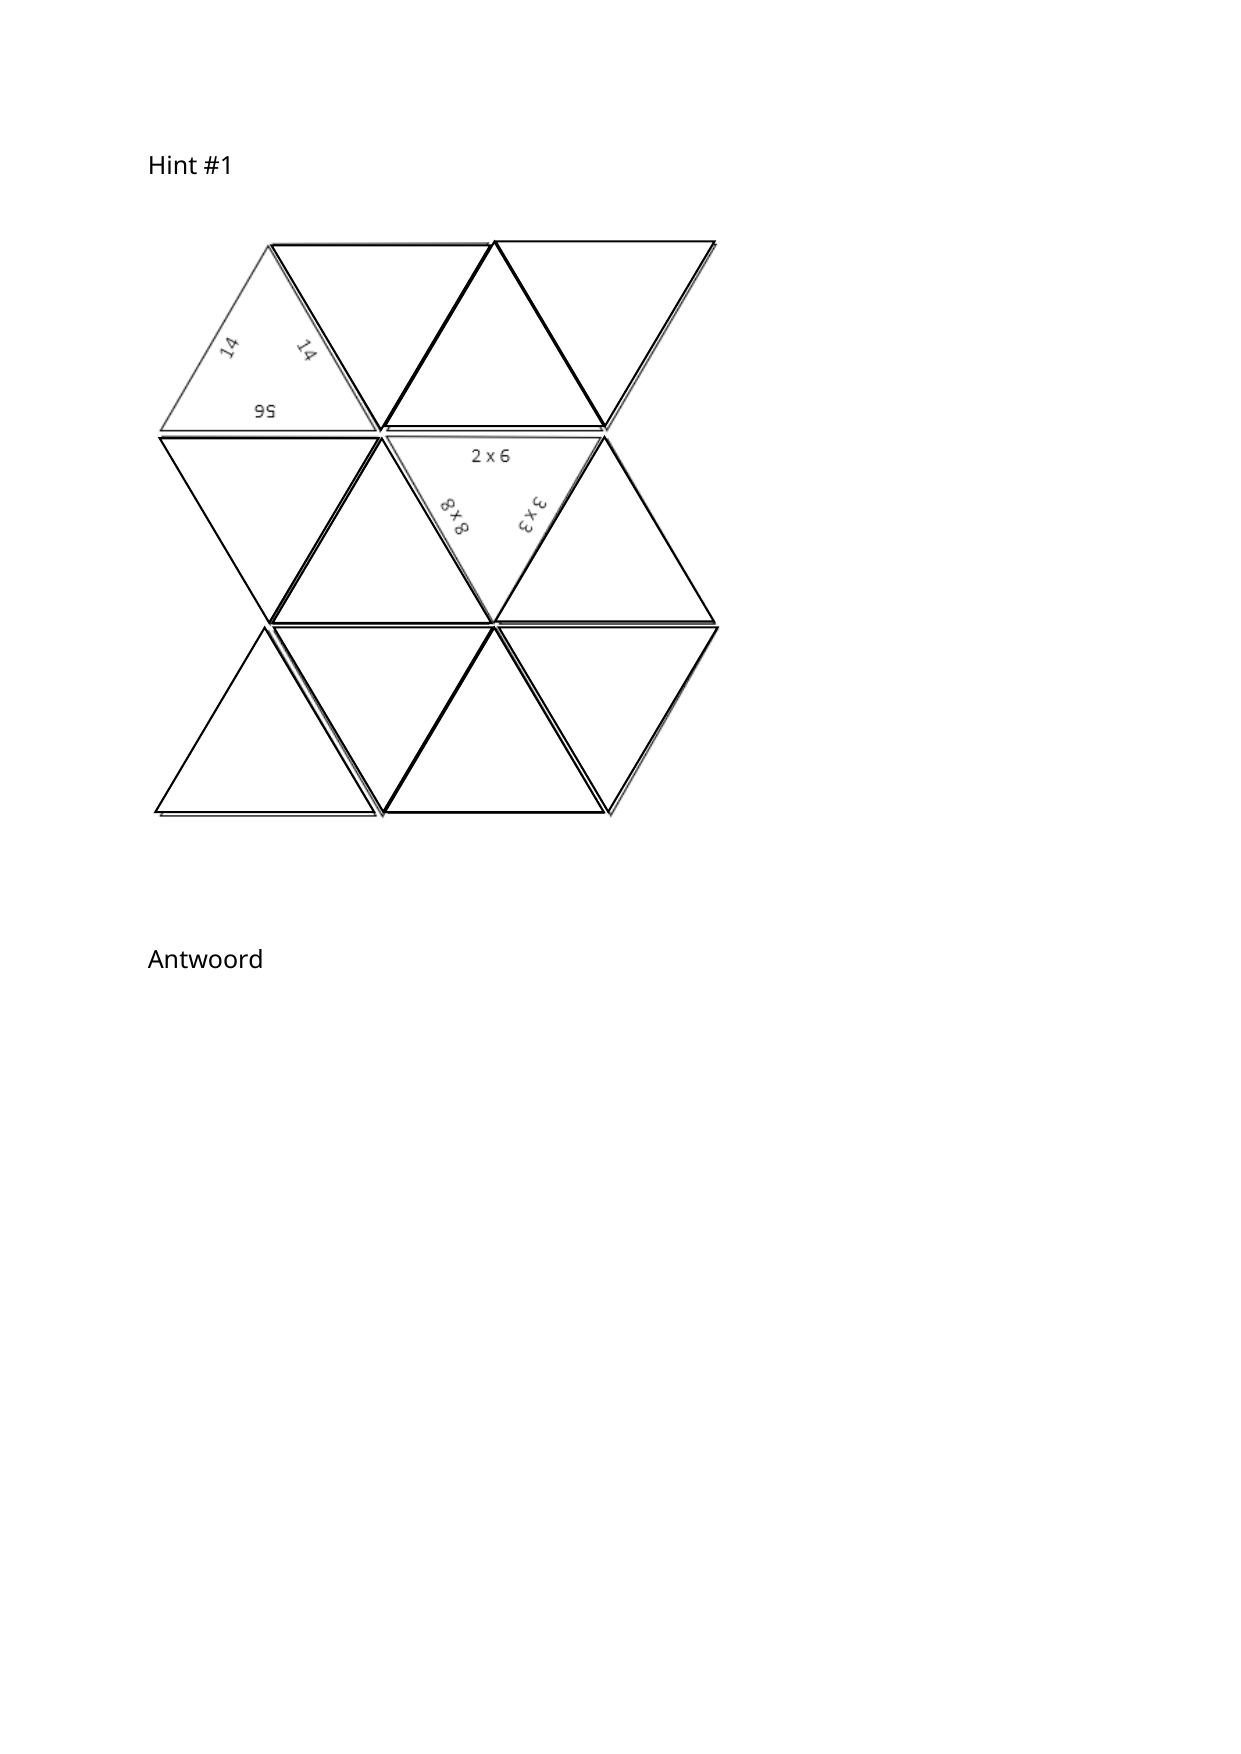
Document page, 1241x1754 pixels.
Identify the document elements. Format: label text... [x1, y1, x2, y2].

text Hint #1 [148, 148, 1093, 182]
text Antwoord [148, 942, 1093, 976]
picture [147, 201, 728, 923]
